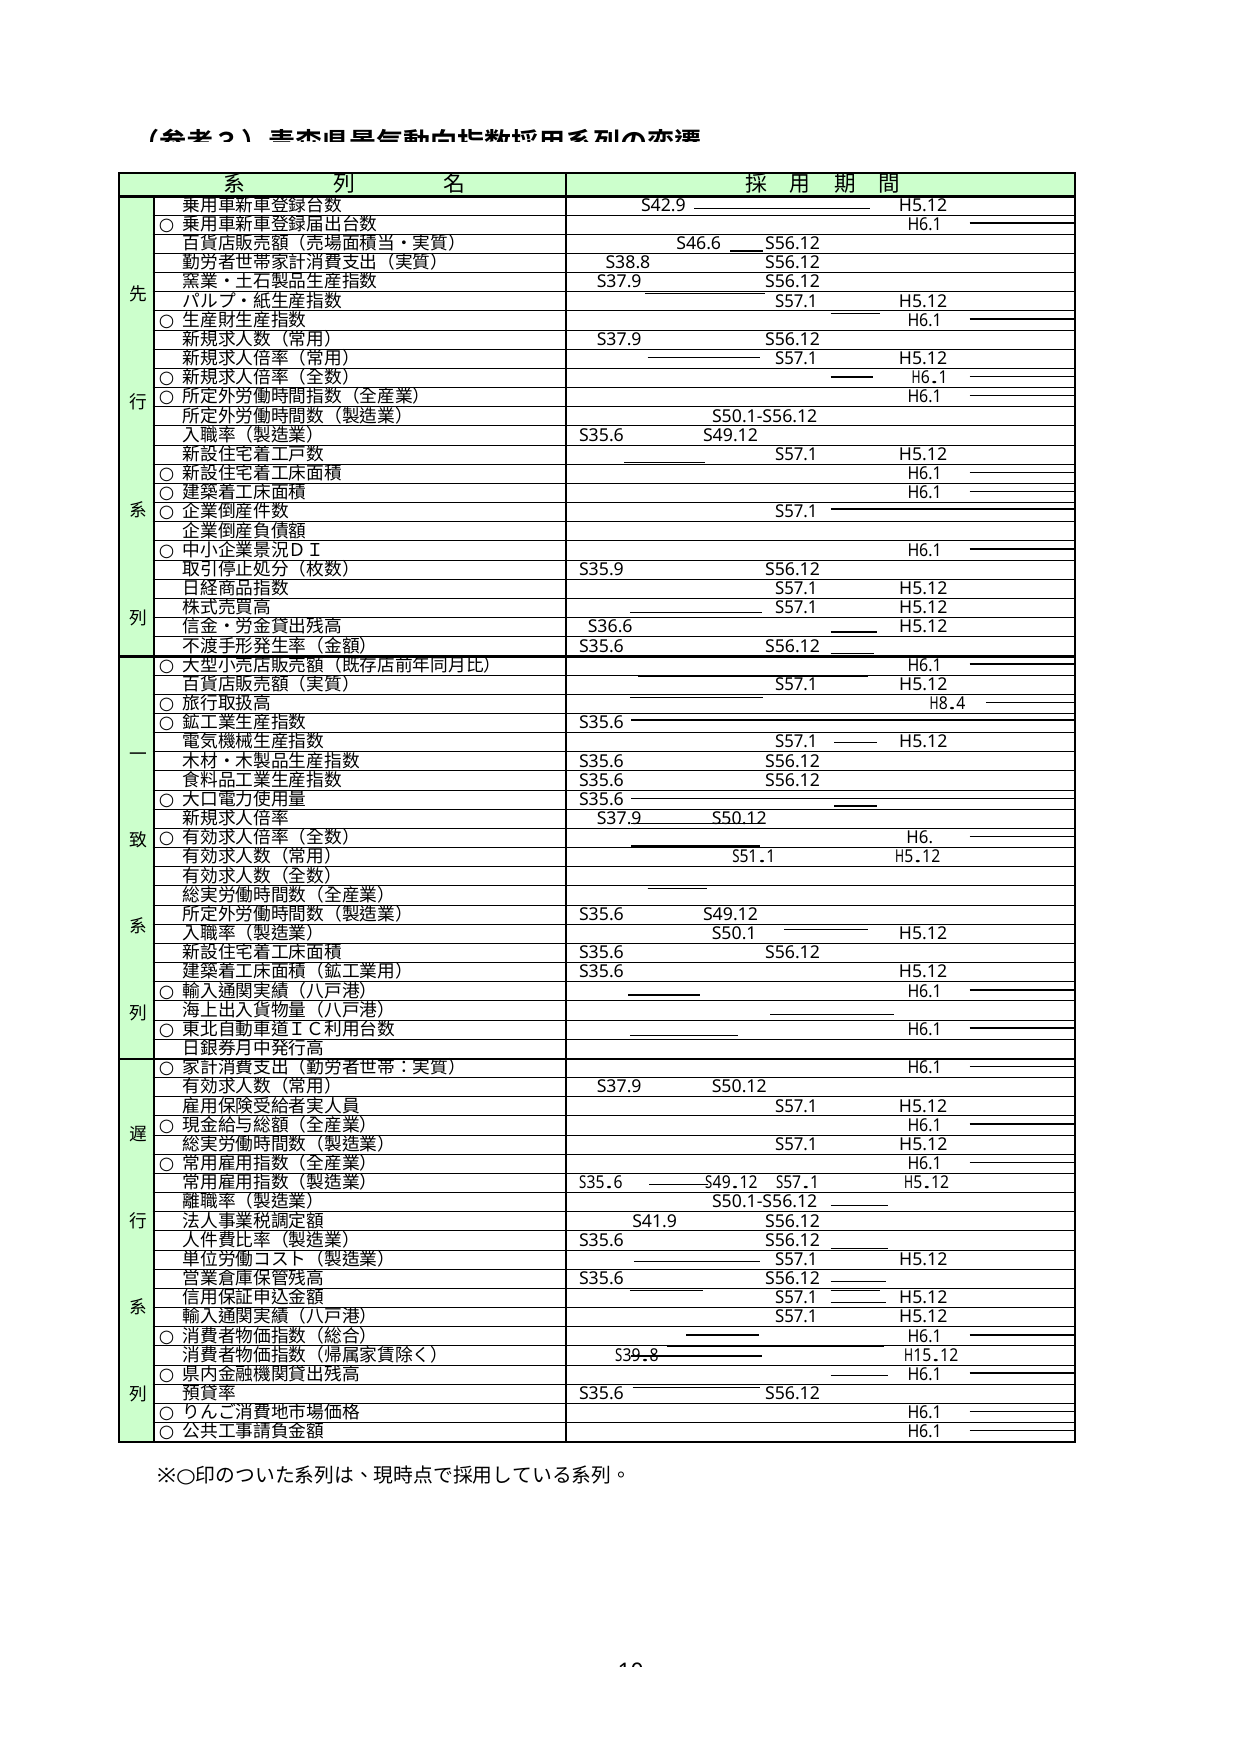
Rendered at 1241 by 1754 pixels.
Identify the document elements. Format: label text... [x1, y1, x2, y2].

table_cell 家計消費支出（勤労者世帯：実質） [155, 1060, 565, 1077]
table_cell [567, 867, 1074, 885]
table_cell S35.6 S56.12 [567, 944, 1074, 962]
table_cell 建築着工床面積（鉱工業用） [155, 963, 565, 981]
table_cell [970, 388, 1074, 395]
table_cell H6.1 [567, 388, 969, 406]
table_cell 常用雇用指数（製造業） [155, 1174, 565, 1192]
table_cell [970, 1097, 986, 1115]
table_cell [970, 1163, 1074, 1173]
table_cell 新規求人倍率 [155, 810, 565, 828]
table_cell S37.9 S50.12 [567, 810, 1074, 828]
table_cell [970, 292, 1074, 310]
table_cell 単位労働コスト（製造業） [155, 1251, 565, 1269]
table_cell [986, 695, 1074, 701]
table_cell H6.1 [567, 1366, 969, 1384]
table_cell H6.1 [567, 369, 969, 387]
table_cell 東北自動車道ＩＣ利用台数 [155, 1021, 565, 1039]
table_cell 新規求人数（常用） [155, 331, 565, 349]
table_cell S57.1 [567, 350, 831, 368]
table_cell 公共工事請負金額 [155, 1423, 565, 1441]
table_header 間 [865, 174, 1074, 195]
table_cell H5.12 [831, 1174, 969, 1192]
table_cell [970, 1116, 1074, 1123]
table_cell 日経商品指数 [155, 580, 565, 598]
table_header 採 用 [567, 174, 831, 195]
table_cell S57.1 [567, 1136, 831, 1154]
table_cell [970, 484, 1074, 491]
table_cell 所定外労働時間数（製造業） [155, 407, 565, 425]
table_cell H8.4 [567, 695, 986, 713]
table_cell 所定外労働時間指数（全産業） [155, 388, 565, 406]
table_cell H5.12 [831, 1308, 969, 1326]
table_cell 企業倒産件数 [155, 503, 565, 521]
table_cell 乗用車新車登録台数 [155, 198, 565, 214]
table_cell H5.12 [831, 599, 969, 617]
table_cell H6.1 [567, 1021, 969, 1039]
table_cell [970, 676, 1074, 694]
table_cell [970, 311, 1074, 318]
table_cell H6.1 [567, 982, 969, 1000]
table_cell H5.12 [831, 198, 969, 214]
table_cell [970, 1155, 1074, 1162]
table_header 系 列 名 [120, 174, 565, 195]
table_cell S38.8 S56.12 [567, 254, 1074, 272]
table_cell S35.6 S56.12 [567, 771, 1074, 789]
table_cell [970, 618, 1074, 636]
table_cell H6.1 [567, 1404, 969, 1422]
text ※○印のついた系列は、現時点で採用している系列。 [157, 1461, 1159, 1488]
table_cell [970, 492, 1074, 502]
table_cell H6.1 [567, 1155, 969, 1173]
table_cell S57.1 [567, 676, 831, 694]
table_cell [970, 216, 1074, 222]
table_cell [970, 369, 1074, 376]
table_cell [970, 1251, 986, 1269]
table_cell 企業倒産負債額 [155, 522, 565, 540]
table_cell H5.12 [831, 1136, 969, 1154]
table_cell S35.9 S56.12 [567, 561, 1074, 579]
table_cell [970, 1346, 986, 1364]
table_cell [970, 1336, 1074, 1345]
table_cell S39.8 [567, 1346, 831, 1364]
table_cell [970, 377, 1074, 387]
table_cell 現金給与総額（全産業） [155, 1116, 565, 1134]
table_cell S57.1 [567, 1097, 831, 1115]
table_cell [970, 1423, 1074, 1430]
table_cell S50.1-S56.12 [567, 407, 1074, 425]
table_cell 新規求人倍率（常用） [155, 350, 565, 368]
table_cell H6. [567, 829, 969, 847]
table_cell H5.12 [831, 1289, 969, 1307]
table_cell S36.6 [567, 618, 831, 636]
table_cell S42.9 [567, 198, 831, 214]
table_cell [970, 1412, 1074, 1422]
table_cell H5.12 [831, 618, 969, 636]
table_cell [970, 665, 1074, 674]
table_cell [970, 1308, 986, 1326]
table_cell S50.1-S56.12 [567, 1193, 1074, 1211]
table_cell S57.1 [567, 292, 831, 310]
table_cell [567, 1040, 1074, 1058]
table_cell [970, 991, 1074, 1000]
table_cell [970, 1029, 1074, 1039]
table_cell [970, 446, 1074, 464]
table_cell 一 致 系 列 [120, 658, 153, 1058]
table_cell [970, 599, 1074, 617]
table_cell S35.6 S49.12 S57.1 [567, 1174, 831, 1192]
table_cell 勤労者世帯家計消費支出（実質） [155, 254, 565, 272]
table_cell 有効求人数（全数） [155, 867, 565, 885]
table_cell [970, 1366, 1074, 1372]
table_cell [970, 1174, 986, 1192]
table_cell りんご消費地市場価格 [155, 1404, 565, 1422]
table_cell H5.12 [831, 580, 969, 598]
table_cell 食料品工業生産指数 [155, 771, 565, 789]
table_cell S35.6 S56.12 [567, 1270, 1074, 1288]
table_cell 日銀券月中発行高 [155, 1040, 565, 1058]
table_cell S35.6 S56.12 [567, 1231, 1074, 1249]
table_cell [970, 658, 1074, 663]
table_cell 海上出入貨物量（八戸港） [155, 1001, 565, 1019]
table_cell 中小企業景況ＤＩ [155, 541, 565, 559]
table_cell 輸入通関実績（八戸港） [155, 1308, 565, 1326]
table_cell S35.6 S56.12 [567, 637, 1074, 655]
table_cell H15.12 [831, 1346, 969, 1364]
table_cell 新規求人倍率（全数） [155, 369, 565, 387]
table_cell H5.12 [831, 848, 969, 866]
table_cell 預貸率 [155, 1385, 565, 1403]
table_cell 輸入通関実績（八戸港） [155, 982, 565, 1000]
table_cell [970, 1136, 986, 1154]
table_cell [970, 396, 1074, 406]
table_cell 県内金融機関貸出残高 [155, 1366, 565, 1384]
table_cell H5.12 [831, 446, 969, 464]
table_cell S57.1 [567, 503, 831, 521]
table_cell [970, 465, 1074, 472]
table_cell 常用雇用指数（全産業） [155, 1155, 565, 1173]
table_cell 営業倉庫保管残高 [155, 1270, 565, 1288]
table_cell [631, 791, 1074, 797]
table_cell 新設住宅着工床面積 [155, 465, 565, 483]
table_cell 建築着工床面積 [155, 484, 565, 502]
table_cell 大型小売店販売額（既存店前年同月比） [155, 658, 565, 674]
table_cell [631, 714, 1074, 719]
table_cell H6.1 [567, 1327, 969, 1345]
table_cell 総実労働時間数（全産業） [155, 886, 565, 904]
table_cell [970, 982, 1074, 989]
table_cell S41.9 S56.12 [567, 1212, 1074, 1230]
table_cell S46.6 S56.12 [567, 235, 1074, 253]
table_cell [970, 224, 1074, 234]
table_cell S35.6 S56.12 [567, 1385, 1074, 1403]
table_cell 消費者物価指数（帰属家賃除く） [155, 1346, 565, 1364]
table_cell [970, 1404, 1074, 1411]
table_cell [986, 733, 1074, 751]
table_cell [567, 522, 1074, 540]
table_cell [567, 886, 1074, 904]
table_cell [986, 1289, 1074, 1307]
table_cell H5.12 [831, 925, 969, 943]
table_cell [970, 1060, 1074, 1066]
table_cell [970, 541, 1074, 548]
table_cell 雇用保険受給者実人員 [155, 1097, 565, 1115]
table_cell [970, 320, 1074, 329]
table_cell [631, 799, 1074, 809]
table_cell H6.1 [567, 216, 969, 234]
table_cell 取引停止処分（枚数） [155, 561, 565, 579]
table_cell [970, 580, 1074, 598]
table_cell 新設住宅着工床面積 [155, 944, 565, 962]
table_cell [986, 963, 1074, 981]
table_cell [970, 1021, 1074, 1027]
table_cell [986, 925, 1074, 943]
table_cell S35.6 S49.12 [567, 906, 1074, 924]
table_cell H5.12 [831, 292, 969, 310]
table_cell S35.6 S56.12 [567, 752, 1074, 770]
table_cell 鉱工業生産指数 [155, 714, 565, 732]
table_cell H5.12 [831, 350, 969, 368]
table_cell S51.1 [567, 848, 831, 866]
table_cell [986, 1174, 1074, 1192]
table_cell [970, 1067, 1074, 1077]
table_cell S35.6 S49.12 [567, 426, 1074, 444]
table_cell 入職率（製造業） [155, 426, 565, 444]
table_cell [970, 1431, 1074, 1441]
table_cell H6.1 [567, 658, 969, 674]
table_cell 人件費比率（製造業） [155, 1231, 565, 1249]
table_cell 百貨店販売額（売場面積当・実質） [155, 235, 565, 253]
table_cell [986, 1251, 1074, 1269]
table_cell S35.6 [567, 791, 631, 809]
table_cell 信金・労金貸出残高 [155, 618, 565, 636]
table_cell [970, 1125, 1074, 1134]
table_cell S37.9 S50.12 [567, 1078, 1074, 1096]
table_cell H5.12 [831, 1251, 969, 1269]
table_cell 生産財生産指数 [155, 311, 565, 329]
table_cell [831, 503, 1074, 508]
table_cell S57.1 [567, 1251, 831, 1269]
table_cell H5.12 [831, 963, 969, 981]
table_cell 法人事業税調定額 [155, 1212, 565, 1230]
table_cell S35.6 [567, 963, 831, 981]
table_cell [970, 1289, 986, 1307]
table_cell H6.1 [567, 1423, 969, 1441]
table_cell [986, 703, 1074, 713]
table_cell H6.1 [567, 1116, 969, 1134]
table_cell [631, 721, 1074, 732]
table_cell H6.1 [567, 311, 969, 329]
table_cell 所定外労働時間数（製造業） [155, 906, 565, 924]
table_cell H5.12 [831, 733, 969, 751]
table_cell H5.12 [831, 1097, 969, 1115]
table_cell 乗用車新車登録届出台数 [155, 216, 565, 234]
table_cell 有効求人倍率（全数） [155, 829, 565, 847]
table_cell [970, 473, 1074, 483]
table_cell [970, 829, 1074, 836]
table_cell [970, 925, 986, 943]
table_cell 消費者物価指数（総合） [155, 1327, 565, 1345]
table_cell [831, 510, 1074, 521]
table_cell S57.1 [567, 446, 831, 464]
table_cell 大口電力使用量 [155, 791, 565, 809]
table_cell 旅行取扱高 [155, 695, 565, 713]
table_cell [986, 848, 1074, 866]
table_cell [970, 1374, 1074, 1384]
table_cell 遅 行 系 列 [120, 1060, 153, 1441]
table_cell [567, 1001, 1074, 1019]
table_cell 信用保証申込金額 [155, 1289, 565, 1307]
table_cell S57.1 [567, 1289, 831, 1307]
table_cell [970, 733, 986, 751]
table_cell [970, 848, 986, 866]
table_cell [986, 1097, 1074, 1115]
table_cell S57.1 [567, 733, 831, 751]
table_cell S50.1 [567, 925, 831, 943]
table_cell 総実労働時間数（製造業） [155, 1136, 565, 1154]
table_cell パルプ・紙生産指数 [155, 292, 565, 310]
table_cell 離職率（製造業） [155, 1193, 565, 1211]
table_cell 先 行 系 列 [120, 198, 153, 655]
table_cell [970, 198, 1074, 214]
table_cell [986, 1346, 1074, 1364]
table_cell 入職率（製造業） [155, 925, 565, 943]
table_cell S57.1 [567, 1308, 831, 1326]
table_cell H6.1 [567, 465, 969, 483]
table_cell 電気機械生産指数 [155, 733, 565, 751]
table_cell S57.1 [567, 580, 831, 598]
table_cell [970, 350, 1074, 368]
table_cell 有効求人数（常用） [155, 1078, 565, 1096]
table_cell [970, 837, 1074, 847]
table_cell [970, 1327, 1074, 1334]
table_cell S57.1 [567, 599, 831, 617]
table_cell 木材・木製品生産指数 [155, 752, 565, 770]
table_cell H5.12 [831, 676, 969, 694]
table_cell S35.6 [567, 714, 631, 732]
table_cell S37.9 S56.12 [567, 273, 1074, 291]
table_cell [970, 550, 1074, 559]
table_cell S37.9 S56.12 [567, 331, 1074, 349]
table_cell 不渡手形発生率（金額） [155, 637, 565, 655]
table_cell 株式売買高 [155, 599, 565, 617]
table_header 期 [831, 174, 865, 195]
table_cell 窯業・土石製品生産指数 [155, 273, 565, 291]
table_cell H6.1 [567, 484, 969, 502]
table_cell [986, 1136, 1074, 1154]
table_cell 新設住宅着工戸数 [155, 446, 565, 464]
table_cell [986, 1308, 1074, 1326]
table_cell H6.1 [567, 1060, 969, 1077]
table_cell 有効求人数（常用） [155, 848, 565, 866]
table_cell 百貨店販売額（実質） [155, 676, 565, 694]
table_cell H6.1 [567, 541, 969, 559]
table_cell [970, 963, 986, 981]
